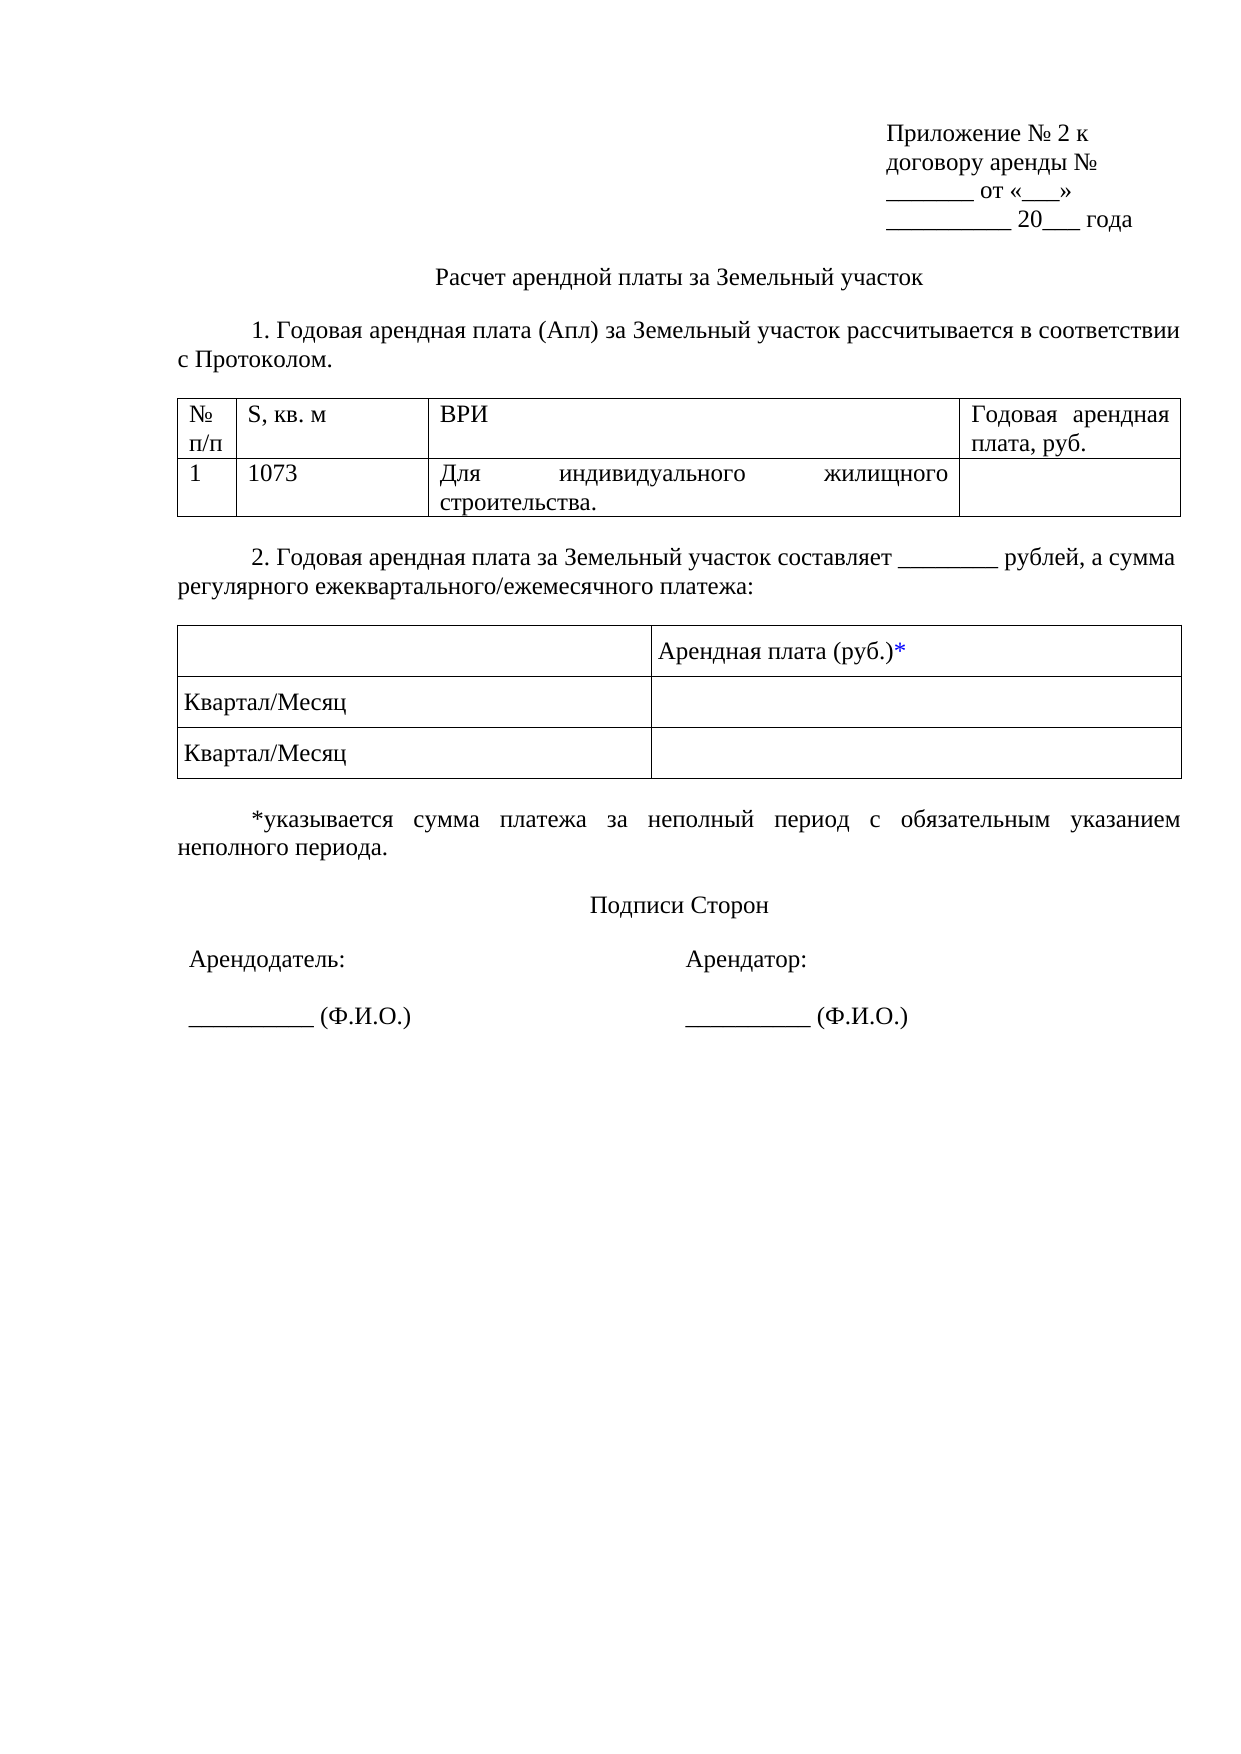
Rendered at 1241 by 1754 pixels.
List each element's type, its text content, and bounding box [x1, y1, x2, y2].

table_cell __________ (Ф.И.О.) [177, 1001, 674, 1030]
table_cell [652, 728, 1181, 778]
text 1. Годовая арендная плата (Апл) за Земельный участок рассчитывается в соответствии с Протоколом. [177, 316, 1181, 373]
table_cell Квартал/Месяц [178, 677, 651, 727]
table_header Арендатор: [674, 944, 1171, 1001]
text 2. Годовая арендная плата за Земельный участок составляет ________ рублей, а сумма регулярного ежеквартального/ежемесячного платежа: [177, 542, 1181, 599]
table_header Арендодатель: [177, 944, 674, 1001]
text Подписи Сторон [177, 890, 1181, 919]
table_cell Для индивидуального жилищного строительства. [429, 459, 959, 516]
table_header S, кв. м [237, 399, 428, 457]
table_cell [960, 459, 1180, 516]
table_header № п/п [178, 399, 236, 457]
table_header Годовая арендная плата, руб. [960, 399, 1180, 457]
table_cell 1073 [237, 459, 428, 516]
table_cell __________ (Ф.И.О.) [674, 1001, 1171, 1030]
text Приложение № 2 к договору аренды № _______ от «___» __________ 20___ года [886, 118, 1181, 233]
table_header [178, 626, 651, 676]
text Расчет арендной платы за Земельный участок [177, 262, 1181, 291]
table_header ВРИ [429, 399, 959, 457]
table_cell 1 [178, 459, 236, 516]
table_cell Квартал/Месяц [178, 728, 651, 778]
table_header Арендная плата (руб.)* [652, 626, 1181, 676]
table_cell [652, 677, 1181, 727]
text *указывается сумма платежа за неполный период с обязательным указанием неполного периода. [177, 804, 1181, 861]
